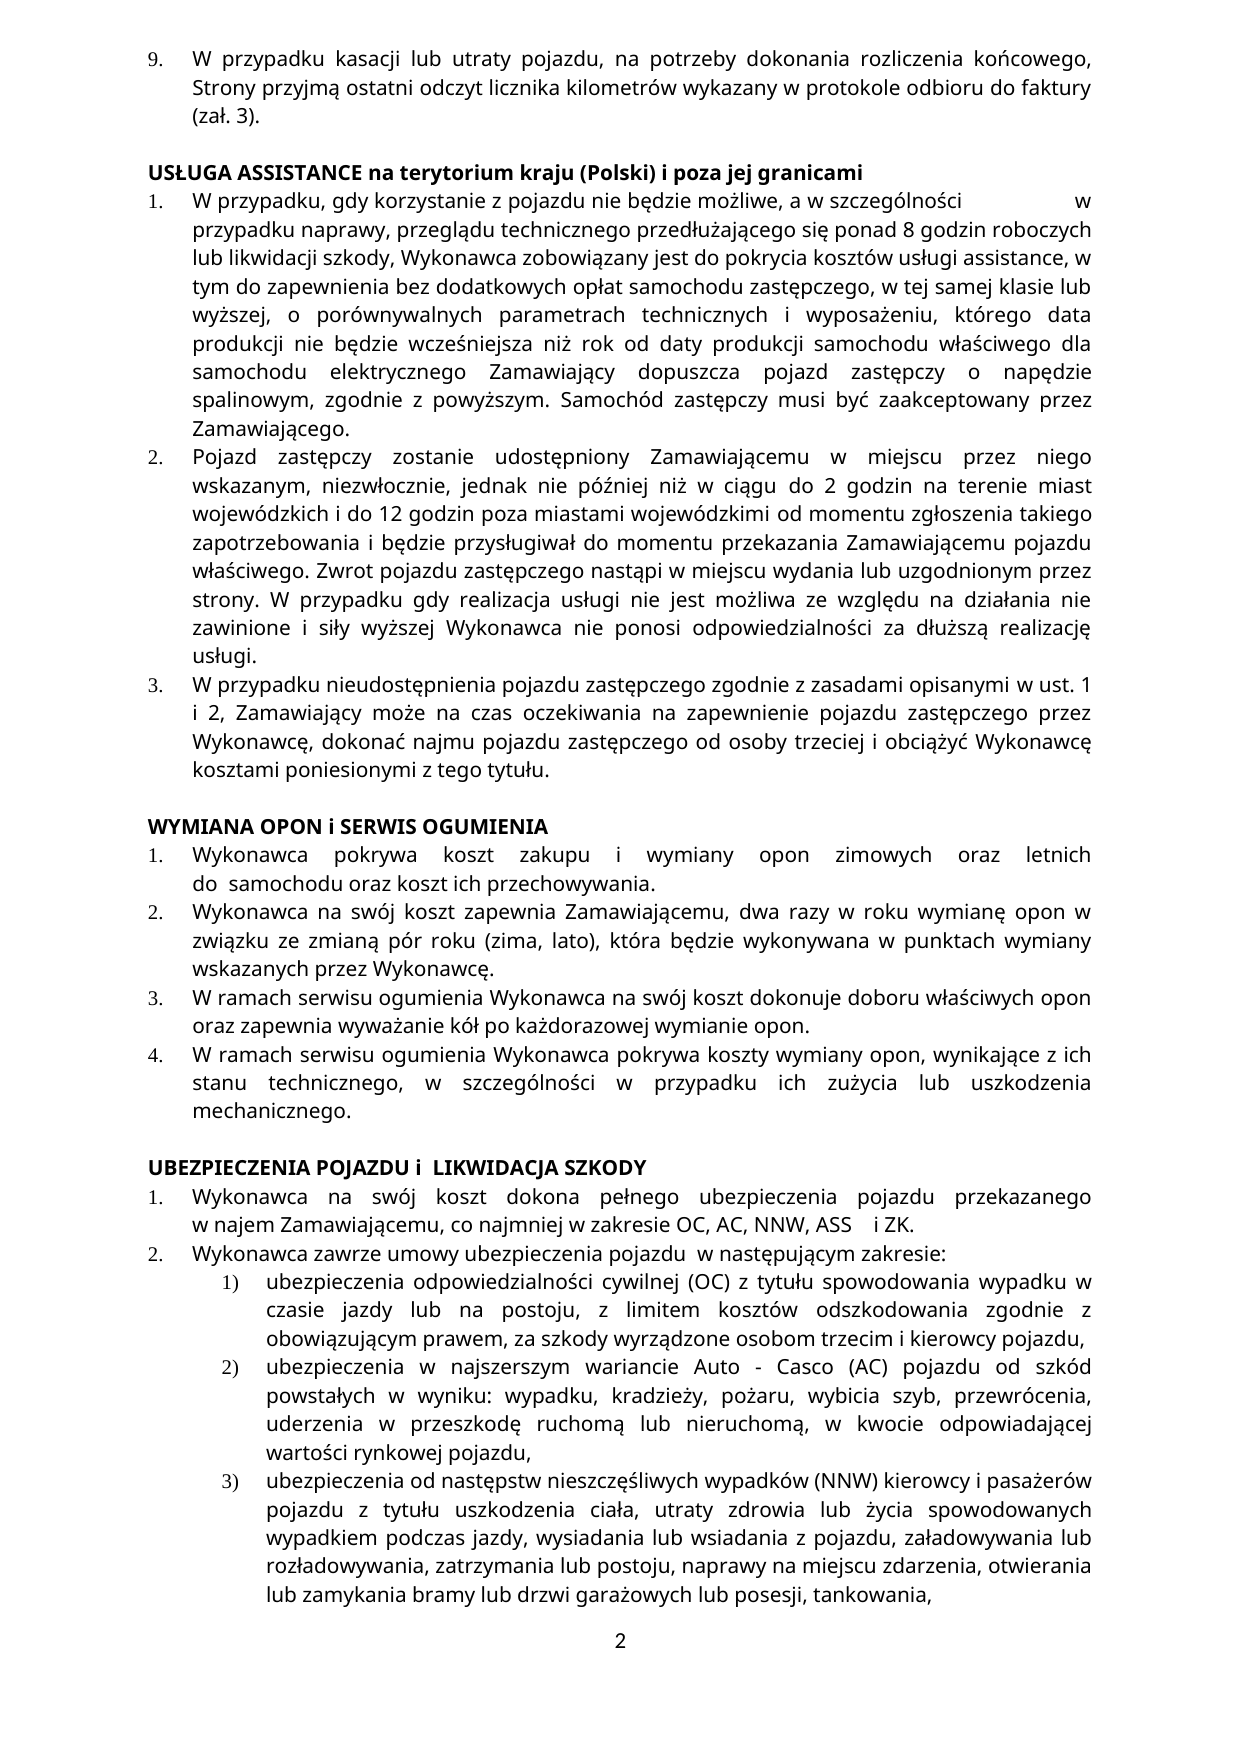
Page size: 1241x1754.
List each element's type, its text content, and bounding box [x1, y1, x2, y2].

list W przypadku kasacji lub utraty pojazdu, na potrzeby dokonania rozliczenia końcowego, Strony przyjmą ostatni odczyt licznika kilometrów wykazany w protokole odbioru do faktury (zał. 3). [148, 44, 1093, 130]
list Wykonawca pokrywa koszt zakupu i wymiany opon zimowych oraz letnich do samochodu oraz koszt ich przechowywania. [148, 841, 1093, 897]
list W ramach serwisu ogumienia Wykonawca pokrywa koszty wymiany opon, wynikające z ich stanu technicznego, w szczególności w przypadku ich zużycia lub uszkodzenia mechanicznego. [148, 1040, 1093, 1125]
text UBEZPIECZENIA POJAZDU i LIKWIDACJA SZKODY [148, 1153, 1093, 1182]
list ubezpieczenia od następstw nieszczęśliwych wypadków (NNW) kierowcy i pasażerów pojazdu z tytułu uszkodzenia ciała, utraty zdrowia lub życia spowodowanych wypadkiem podczas jazdy, wysiadania lub wsiadania z pojazdu, załadowywania lub rozładowywania, zatrzymania lub postoju, naprawy na miejscu zdarzenia, otwierania lub zamykania bramy lub drzwi garażowych lub posesji, tankowania, [221, 1466, 1093, 1608]
text WYMIANA OPON i SERWIS OGUMIENIA [148, 812, 1093, 841]
list W przypadku nieudostępnienia pojazdu zastępczego zgodnie z zasadami opisanymi w ust. 1 i 2, Zamawiający może na czas oczekiwania na zapewnienie pojazdu zastępczego przez Wykonawcę, dokonać najmu pojazdu zastępczego od osoby trzeciej i obciążyć Wykonawcę kosztami poniesionymi z tego tytułu. [148, 670, 1093, 784]
list W ramach serwisu ogumienia Wykonawca na swój koszt dokonuje doboru właściwych opon oraz zapewnia wyważanie kół po każdorazowej wymianie opon. [148, 983, 1093, 1040]
list ubezpieczenia w najszerszym wariancie Auto - Casco (AC) pojazdu od szkód powstałych w wyniku: wypadku, kradzieży, pożaru, wybicia szyb, przewrócenia, uderzenia w przeszkodę ruchomą lub nieruchomą, w kwocie odpowiadającej wartości rynkowej pojazdu, [221, 1352, 1093, 1466]
list ubezpieczenia odpowiedzialności cywilnej (OC) z tytułu spowodowania wypadku w czasie jazdy lub na postoju, z limitem kosztów odszkodowania zgodnie z obowiązującym prawem, za szkody wyrządzone osobom trzecim i kierowcy pojazdu, [221, 1267, 1093, 1352]
list Wykonawca zawrze umowy ubezpieczenia pojazdu w następującym zakresie: [148, 1239, 1093, 1267]
list Wykonawca na swój koszt dokona pełnego ubezpieczenia pojazdu przekazanego w najem Zamawiającemu, co najmniej w zakresie OC, AC, NNW, ASS i ZK. [148, 1182, 1093, 1239]
text USŁUGA ASSISTANCE na terytorium kraju (Polski) i poza jej granicami [148, 158, 1093, 187]
list Wykonawca na swój koszt zapewnia Zamawiającemu, dwa razy w roku wymianę opon w związku ze zmianą pór roku (zima, lato), która będzie wykonywana w punktach wymiany wskazanych przez Wykonawcę. [148, 897, 1093, 983]
list Pojazd zastępczy zostanie udostępniony Zamawiającemu w miejscu przez niego wskazanym, niezwłocznie, jednak nie później niż w ciągu do 2 godzin na terenie miast wojewódzkich i do 12 godzin poza miastami wojewódzkimi od momentu zgłoszenia takiego zapotrzebowania i będzie przysługiwał do momentu przekazania Zamawiającemu pojazdu właściwego. Zwrot pojazdu zastępczego nastąpi w miejscu wydania lub uzgodnionym przez strony. W przypadku gdy realizacja usługi nie jest możliwa ze względu na działania nie zawinione i siły wyższej Wykonawca nie ponosi odpowiedzialności za dłuższą realizację usługi. [148, 442, 1093, 670]
list W przypadku, gdy korzystanie z pojazdu nie będzie możliwe, a w szczególności w przypadku naprawy, przeglądu technicznego przedłużającego się ponad 8 godzin roboczych lub likwidacji szkody, Wykonawca zobowiązany jest do pokrycia kosztów usługi assistance, w tym do zapewnienia bez dodatkowych opłat samochodu zastępczego, w tej samej klasie lub wyższej, o porównywalnych parametrach technicznych i wyposażeniu, którego data produkcji nie będzie wcześniejsza niż rok od daty produkcji samochodu właściwego dla samochodu elektrycznego Zamawiający dopuszcza pojazd zastępczy o napędzie spalinowym, zgodnie z powyższym. Samochód zastępczy musi być zaakceptowany przez Zamawiającego. [148, 187, 1093, 442]
